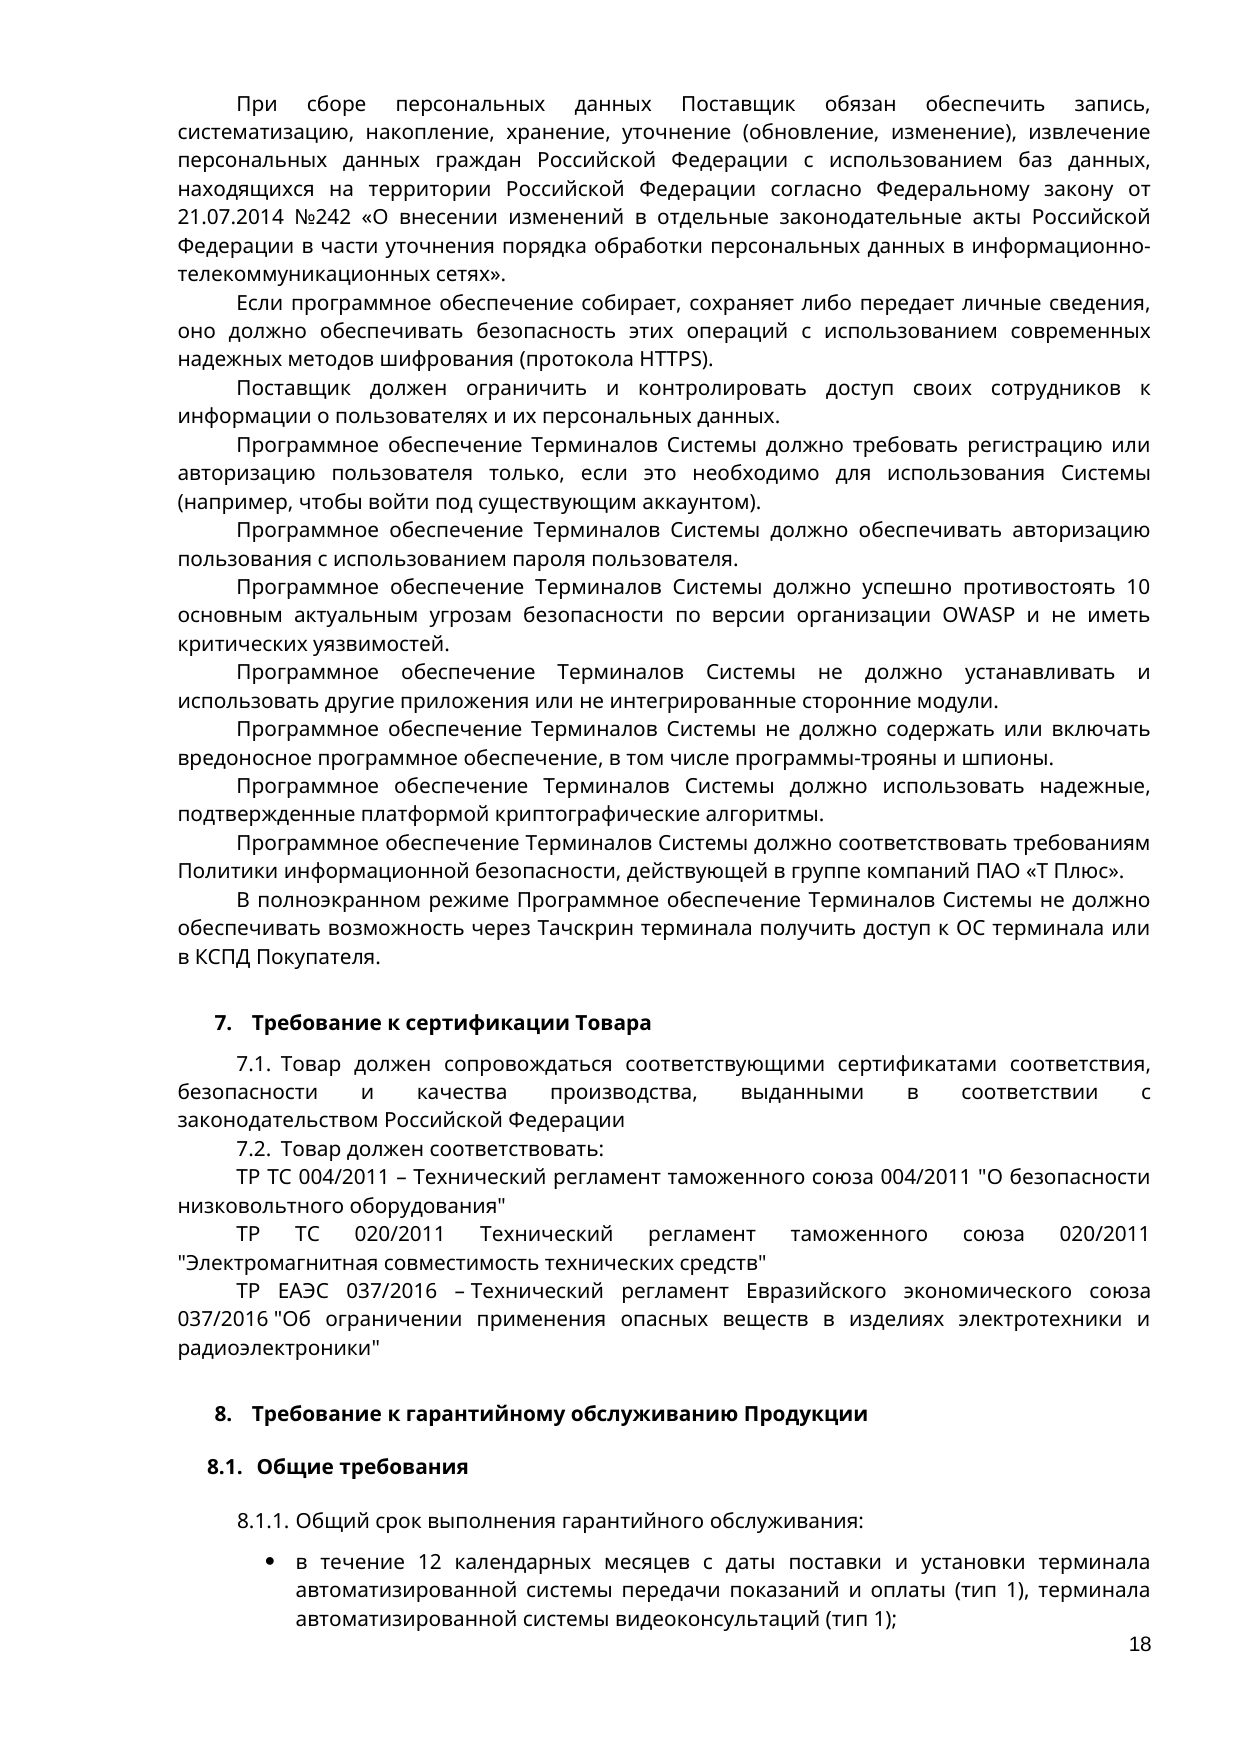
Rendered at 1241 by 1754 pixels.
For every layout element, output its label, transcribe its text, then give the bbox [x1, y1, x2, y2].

text ТР ТС 020/2011 Технический регламент таможенного союза 020/2011 "Электромагнитная совместимость технических средств" [177, 1219, 1152, 1276]
text Программное обеспечение Терминалов Системы должно соответствовать требованиям Политики информационной безопасности, действующей в группе компаний ПАО «Т Плюс». [177, 828, 1152, 885]
text Поставщик должен ограничить и контролировать доступ своих сотрудников к информации о пользователях и их персональных данных. [177, 373, 1152, 430]
list Общий срок выполнения гарантийного обслуживания: [177, 1506, 1152, 1534]
list Требование к сертификации Товара [214, 1008, 1152, 1036]
text Программное обеспечение Терминалов Системы должно требовать регистрацию или авторизацию пользователя только, если это необходимо для использования Системы (например, чтобы войти под существующим аккаунтом). [177, 430, 1152, 515]
list Товар должен сопровождаться соответствующими сертификатами соответствия, безопасности и качества производства, выданными в соответствии с законодательством Российской Федерации [177, 1049, 1152, 1134]
list Требование к гарантийному обслуживанию Продукции [214, 1399, 1152, 1427]
list в течение 12 календарных месяцев с даты поставки и установки терминала автоматизированной системы передачи показаний и оплаты (тип 1), терминала автоматизированной системы видеоконсультаций (тип 1); [266, 1547, 1152, 1632]
text Программное обеспечение Терминалов Системы должно успешно противостоять 10 основным актуальным угрозам безопасности по версии организации OWASP и не иметь критических уязвимостей. [177, 572, 1152, 657]
text Программное обеспечение Терминалов Системы должно использовать надежные, подтвержденные платформой криптографические алгоритмы. [177, 771, 1152, 828]
text Программное обеспечение Терминалов Системы должно обеспечивать авторизацию пользования с использованием пароля пользователя. [177, 515, 1152, 572]
text Если программное обеспечение собирает, сохраняет либо передает личные сведения, оно должно обеспечивать безопасность этих операций с использованием современных надежных методов шифрования (протокола HTTPS). [177, 288, 1152, 373]
text Программное обеспечение Терминалов Системы не должно содержать или включать вредоносное программное обеспечение, в том числе программы-трояны и шпионы. [177, 714, 1152, 771]
text При сборе персональных данных Поставщик обязан обеспечить запись, систематизацию, накопление, хранение, уточнение (обновление, изменение), извлечение персональных данных граждан Российской Федерации с использованием баз данных, находящихся на территории Российской Федерации согласно Федеральному закону от 21.07.2014 №242 «О внесении изменений в отдельные законодательные акты Российской Федерации в части уточнения порядка обработки персональных данных в информационно-телекоммуникационных сетях». [177, 89, 1152, 288]
text Программное обеспечение Терминалов Системы не должно устанавливать и использовать другие приложения или не интегрированные сторонние модули. [177, 657, 1152, 714]
text В полноэкранном режиме Программное обеспечение Терминалов Системы не должно обеспечивать возможность через Тачскрин терминала получить доступ к ОС терминала или в КСПД Покупателя. [177, 885, 1152, 970]
list Товар должен соответствовать: [177, 1134, 1152, 1162]
list Общие требования [177, 1452, 1152, 1481]
text ТР ТС 004/2011 – Технический регламент таможенного союза 004/2011 "О безопасности низковольтного оборудования" [177, 1162, 1152, 1219]
text ТР ЕАЭС 037/2016 – Технический регламент Евразийского экономического союза 037/2016 "Об ограничении применения опасных веществ в изделиях электротехники и радиоэлектроники" [177, 1276, 1152, 1361]
